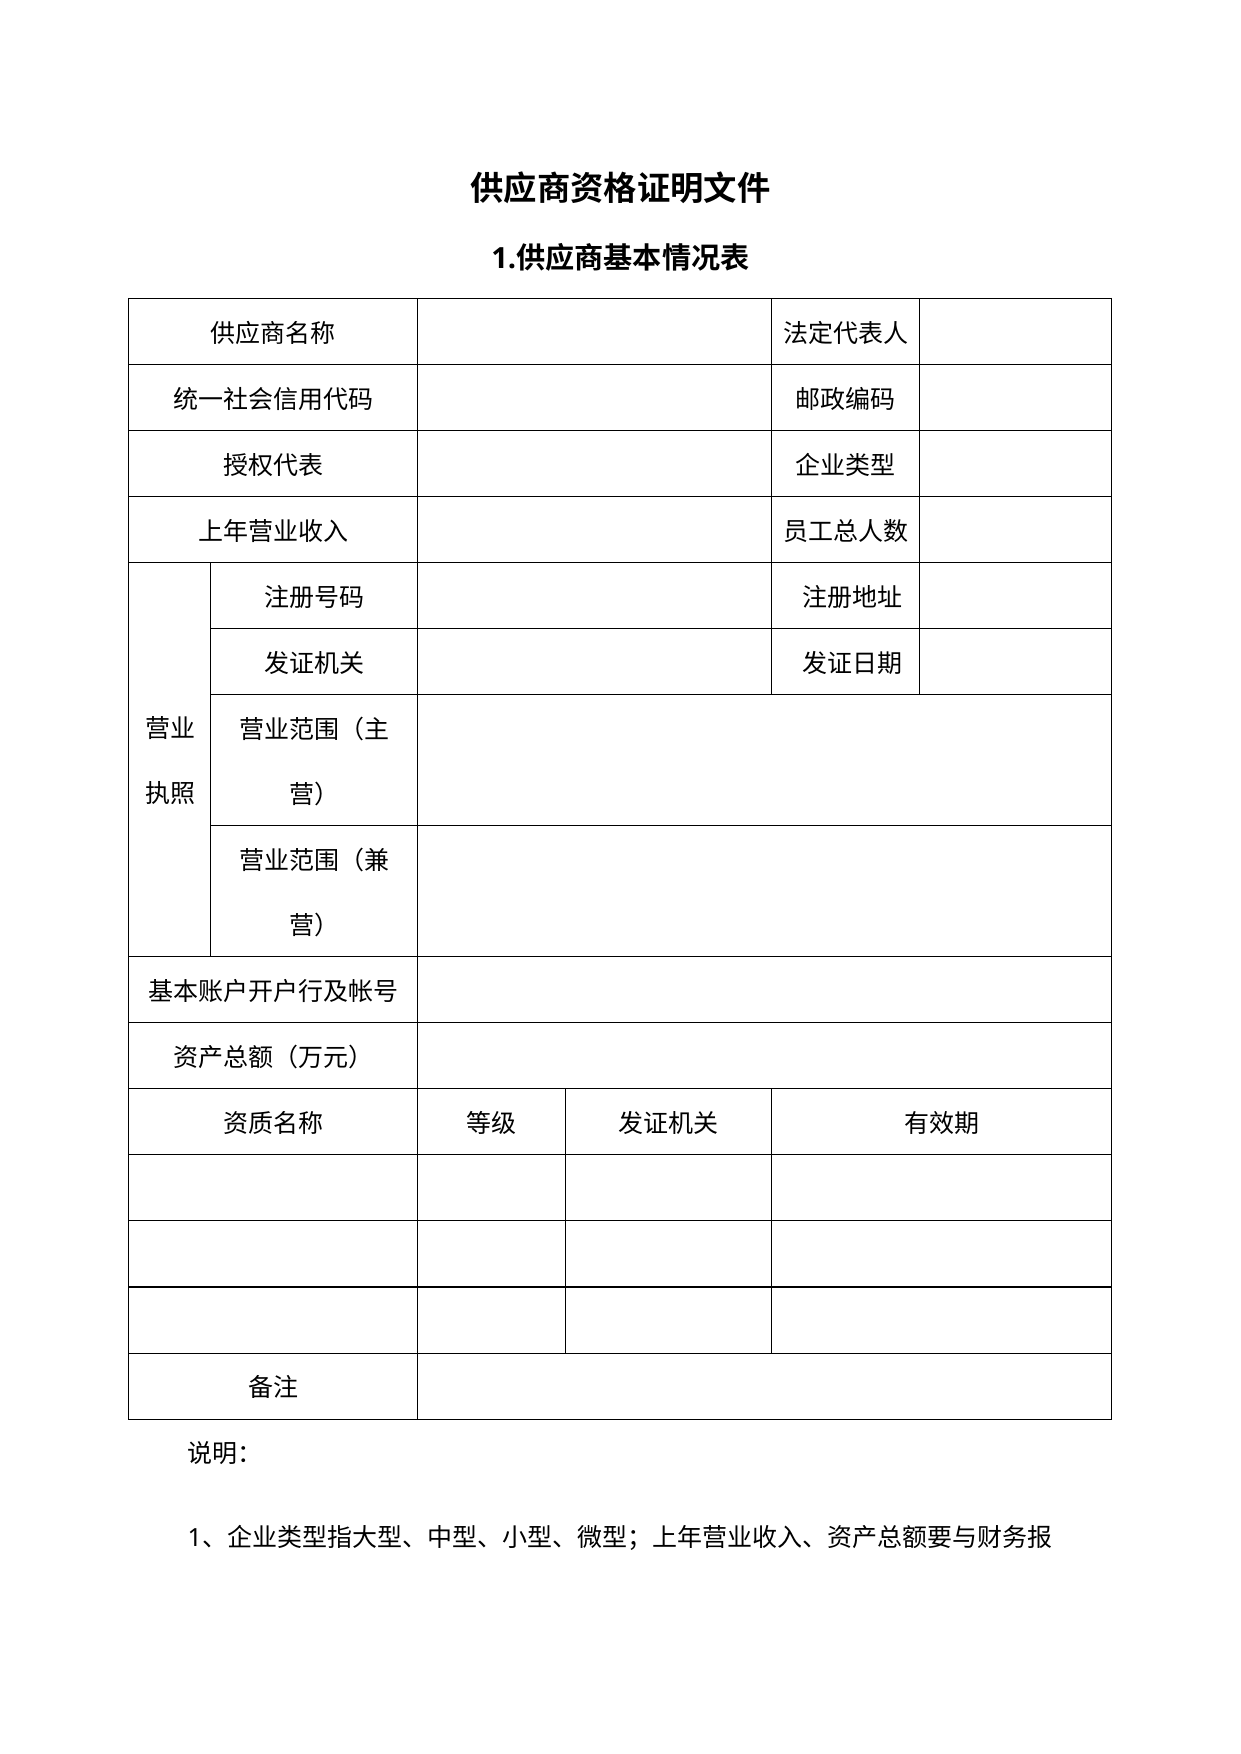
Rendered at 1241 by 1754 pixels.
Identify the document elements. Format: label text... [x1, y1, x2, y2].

table_cell [129, 1221, 417, 1286]
table_cell [418, 826, 1111, 956]
table_cell 营业范围（兼营） [211, 826, 417, 956]
table_cell [920, 497, 1111, 562]
table_cell 有效期 [772, 1089, 1111, 1154]
table_cell 上年营业收入 [129, 497, 417, 562]
table_cell [418, 497, 771, 562]
table_cell [920, 431, 1111, 496]
table_cell [418, 695, 1111, 825]
table_cell [418, 629, 771, 694]
table_cell [418, 1155, 565, 1220]
table_cell 注册地址 [772, 563, 919, 628]
table_header [920, 299, 1111, 364]
table_cell [418, 957, 1111, 1022]
table_cell [772, 1155, 1111, 1220]
table_cell [418, 1288, 565, 1352]
table_cell [920, 563, 1111, 628]
table_header 法定代表人 [772, 299, 919, 364]
table_cell 统一社会信用代码 [129, 365, 417, 430]
table_cell 授权代表 [129, 431, 417, 496]
table_cell 营业执照 [129, 563, 210, 956]
table_cell [418, 1023, 1111, 1088]
table_cell 员工总人数 [772, 497, 919, 562]
table_header 供应商名称 [129, 299, 417, 364]
table_cell [566, 1221, 771, 1286]
text 供应商资格证明文件 [187, 162, 1053, 210]
table_header [418, 299, 771, 364]
table_cell [566, 1288, 771, 1352]
table_cell [418, 563, 771, 628]
table_cell 等级 [418, 1089, 565, 1154]
table_cell 邮政编码 [772, 365, 919, 430]
table_cell 资质名称 [129, 1089, 417, 1154]
table_cell [772, 1221, 1111, 1286]
table_cell [129, 1155, 417, 1220]
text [187, 1503, 1053, 1568]
table_cell 资产总额（万元） [129, 1023, 417, 1088]
table_cell 备注 [129, 1354, 417, 1418]
table_cell [920, 365, 1111, 430]
text 说明： [187, 1420, 1053, 1484]
table_cell [129, 1288, 417, 1352]
table_cell 企业类型 [772, 431, 919, 496]
table_cell [418, 1354, 1111, 1418]
table_cell [772, 1288, 1111, 1352]
table_cell [566, 1155, 771, 1220]
table_cell [418, 365, 771, 430]
table_cell 发证日期 [772, 629, 919, 694]
table_cell 发证机关 [566, 1089, 771, 1154]
table_cell [418, 431, 771, 496]
table_cell 注册号码 [211, 563, 417, 628]
table_cell [920, 629, 1111, 694]
table_cell 发证机关 [211, 629, 417, 694]
text 1.供应商基本情况表 [187, 234, 1053, 277]
table_cell 营业范围（主营） [211, 695, 417, 825]
table_cell 基本账户开户行及帐号 [129, 957, 417, 1022]
table_cell [418, 1221, 565, 1286]
